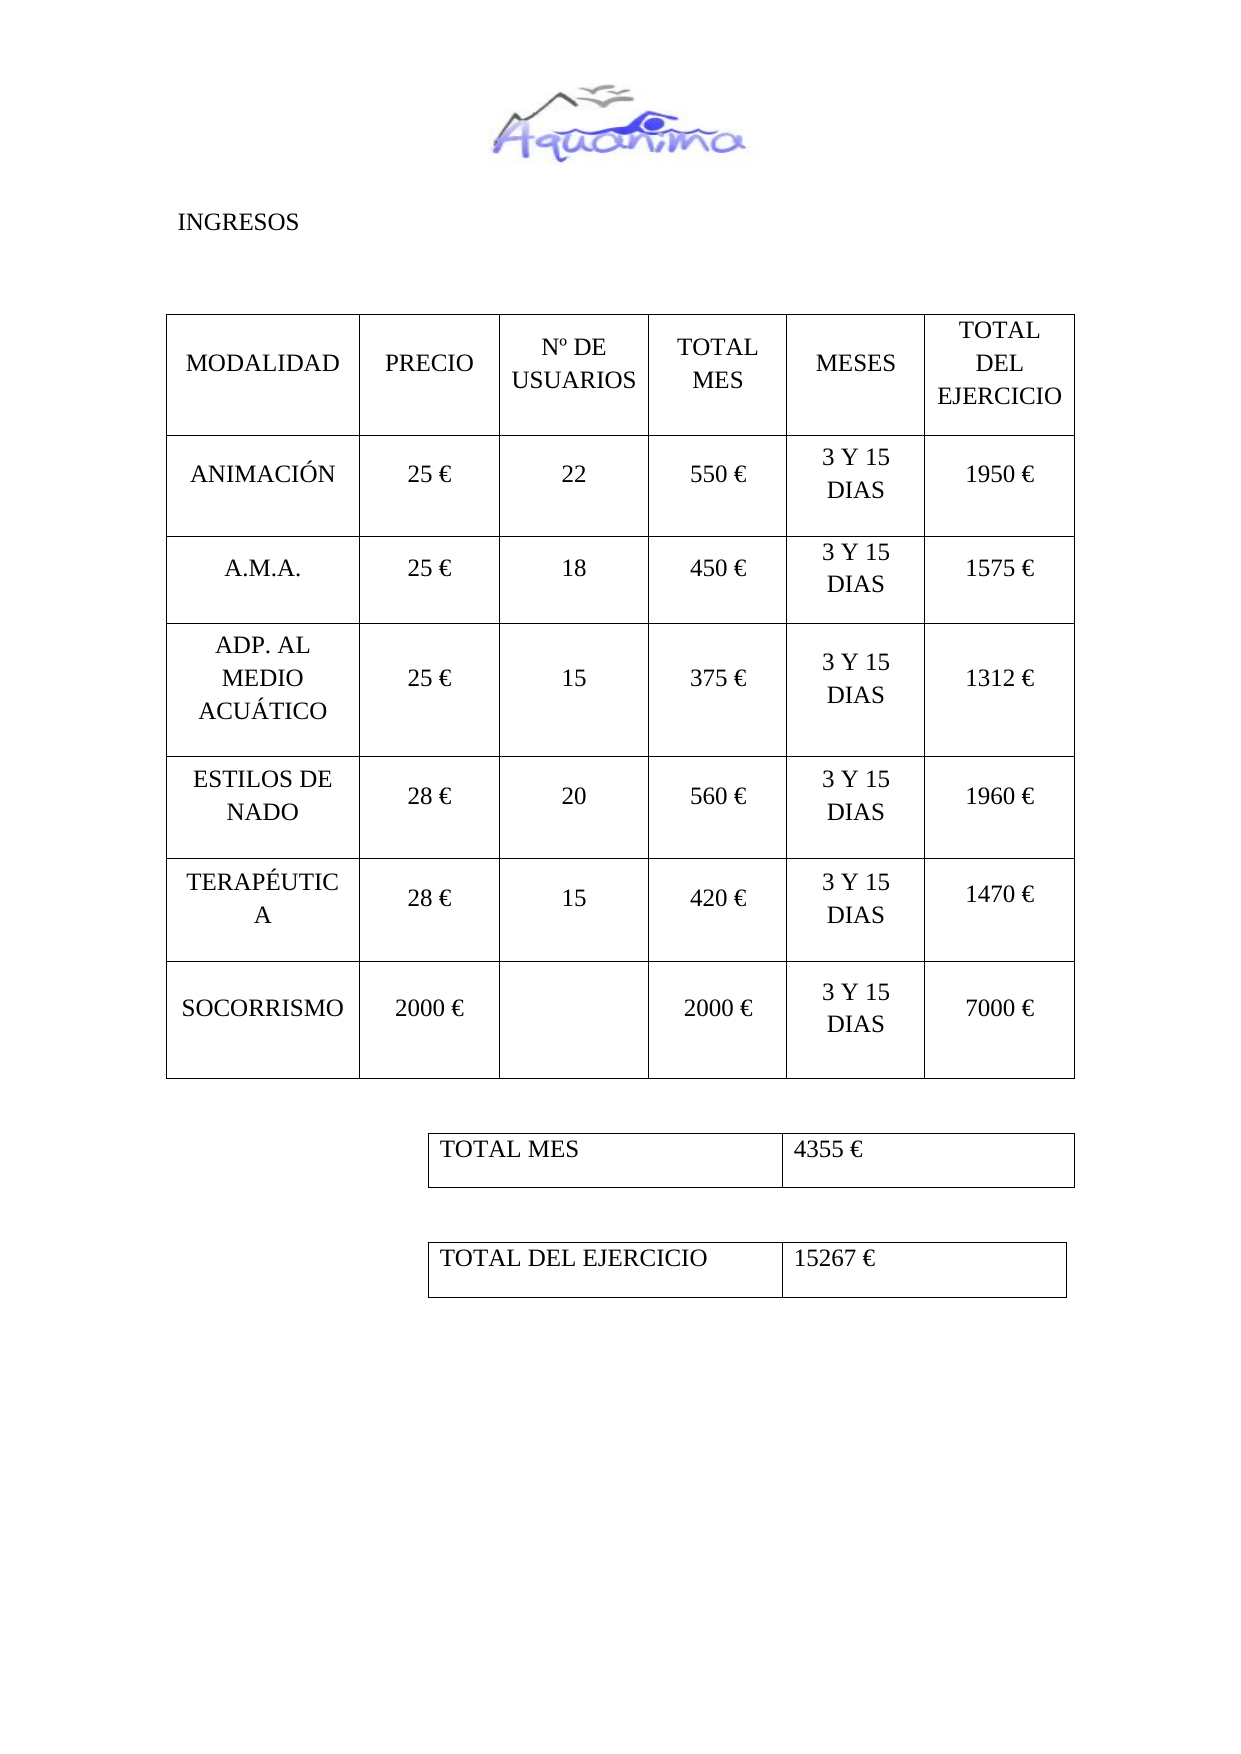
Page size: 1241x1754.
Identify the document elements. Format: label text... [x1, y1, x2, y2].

table_cell 25 € [360, 537, 499, 623]
table_header TOTAL MES [429, 1134, 782, 1187]
table_cell 3 Y 15 DIAS [787, 436, 924, 536]
table_cell 3 Y 15 DIAS [787, 537, 924, 623]
table_header TOTAL DEL EJERCICIO [429, 1243, 782, 1297]
table_cell 1312 € [925, 624, 1074, 756]
table_cell 1470 € [925, 859, 1074, 961]
table_cell 1960 € [925, 757, 1074, 858]
table_cell 7000 € [925, 962, 1074, 1078]
table_cell ANIMACIÓN [167, 436, 359, 536]
picture [478, 73, 762, 179]
table_header MESES [787, 315, 924, 435]
table_cell 2000 € [360, 962, 499, 1078]
table_cell 22 [500, 436, 648, 536]
table_cell 3 Y 15 DIAS [787, 859, 924, 961]
table_cell SOCORRISMO [167, 962, 359, 1078]
table_cell 450 € [649, 537, 786, 623]
table_cell 25 € [360, 624, 499, 756]
table_cell 28 € [360, 757, 499, 858]
table_cell [500, 962, 648, 1078]
table_cell 2000 € [649, 962, 786, 1078]
text INGRESOS [177, 207, 1063, 235]
table_cell 3 Y 15 DIAS [787, 962, 924, 1078]
table_cell 15 [500, 624, 648, 756]
table_cell 420 € [649, 859, 786, 961]
table_cell TERAPÉUTICA [167, 859, 359, 961]
table_cell 3 Y 15 DIAS [787, 624, 924, 756]
table_cell 1950 € [925, 436, 1074, 536]
table_cell 18 [500, 537, 648, 623]
table_header 4355 € [783, 1134, 1074, 1187]
table_header Nº DE USUARIOS [500, 315, 648, 435]
table_cell 375 € [649, 624, 786, 756]
table_cell 28 € [360, 859, 499, 961]
table_cell A.M.A. [167, 537, 359, 623]
table_cell 1575 € [925, 537, 1074, 623]
table_header TOTAL MES [649, 315, 786, 435]
table_cell 3 Y 15 DIAS [787, 757, 924, 858]
table_cell 550 € [649, 436, 786, 536]
table_header TOTAL DEL EJERCICIO [925, 315, 1074, 435]
table_cell ESTILOS DE NADO [167, 757, 359, 858]
table_cell 15 [500, 859, 648, 961]
table_header MODALIDAD [167, 315, 359, 435]
table_cell 560 € [649, 757, 786, 858]
table_cell ADP. AL MEDIO ACUÁTICO [167, 624, 359, 756]
table_header 15267 € [783, 1243, 1066, 1297]
table_cell 25 € [360, 436, 499, 536]
table_cell 20 [500, 757, 648, 858]
table_header PRECIO [360, 315, 499, 435]
